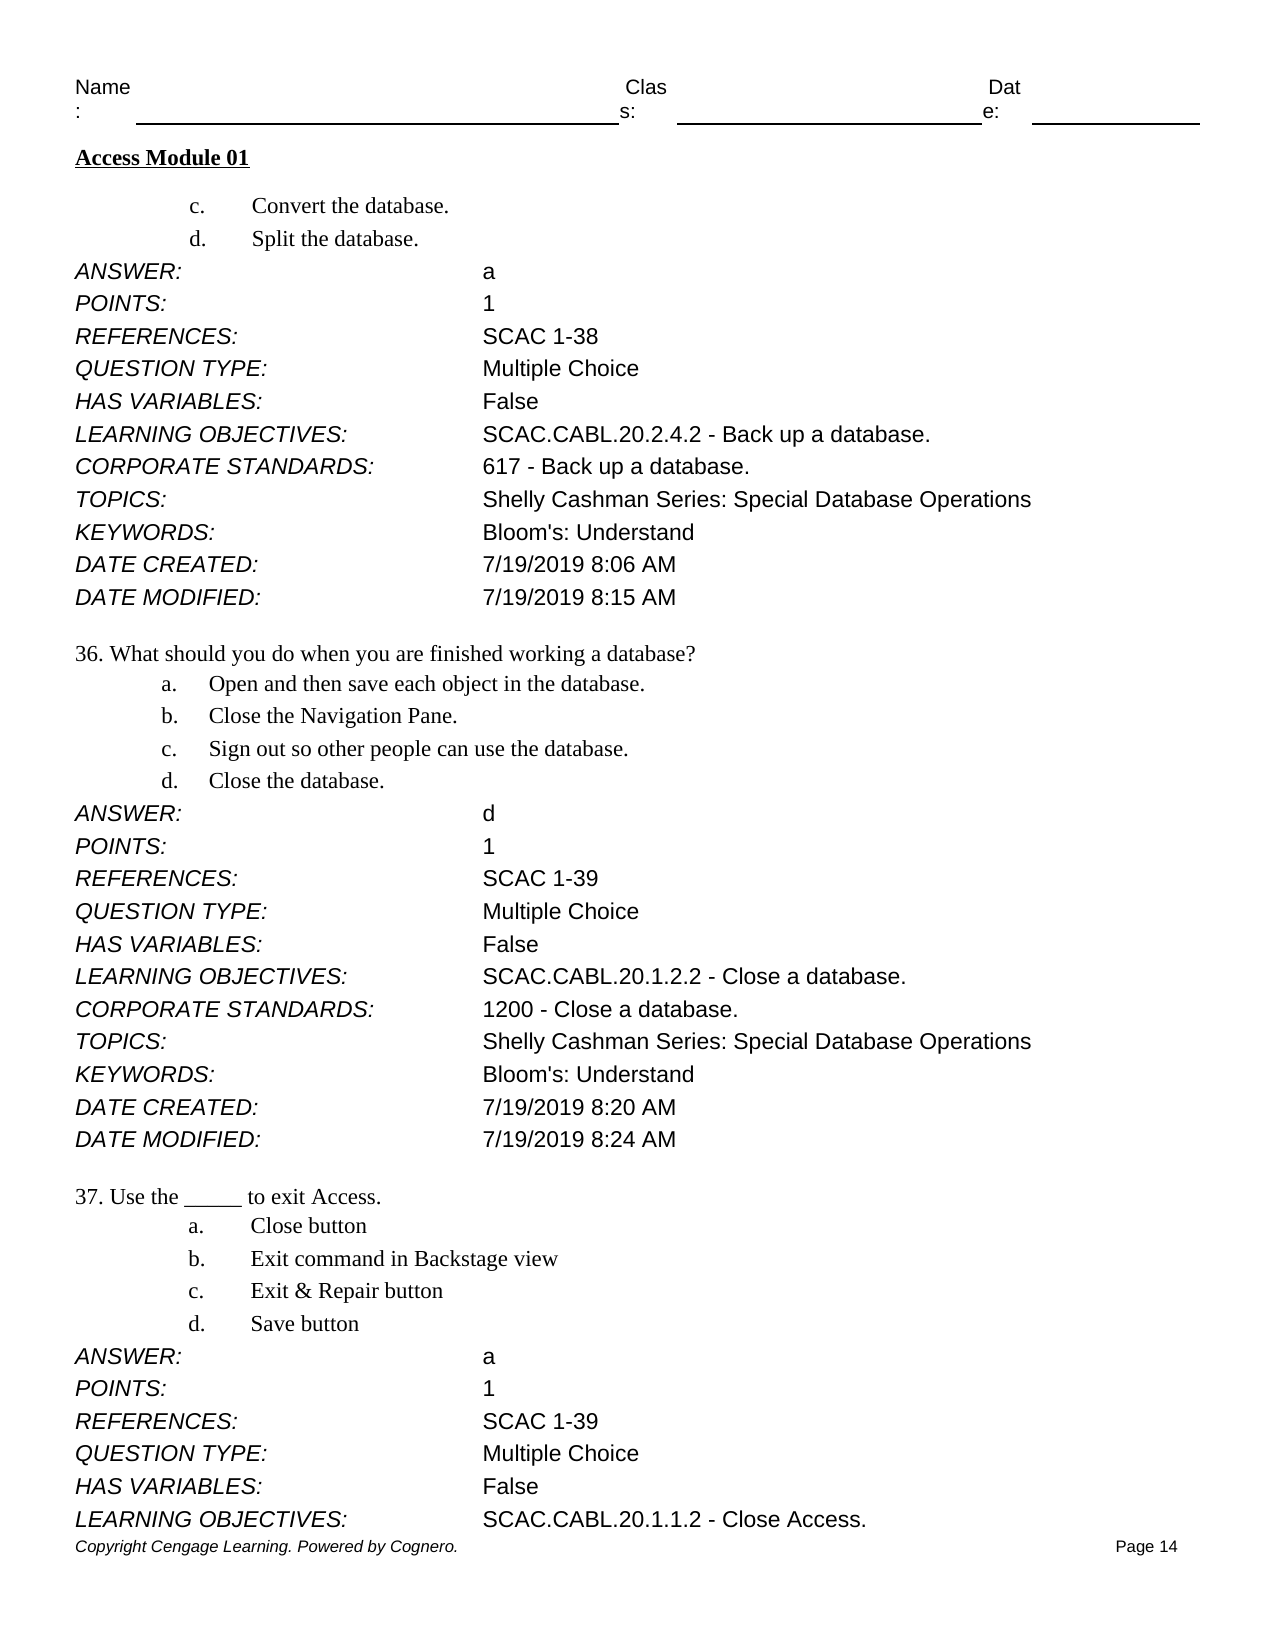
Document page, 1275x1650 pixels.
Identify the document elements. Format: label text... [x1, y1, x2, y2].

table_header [75, 1183, 1200, 1535]
table_header 36. What should you do when you are finished working a database? [75, 640, 1200, 1156]
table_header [75, 189, 1200, 613]
